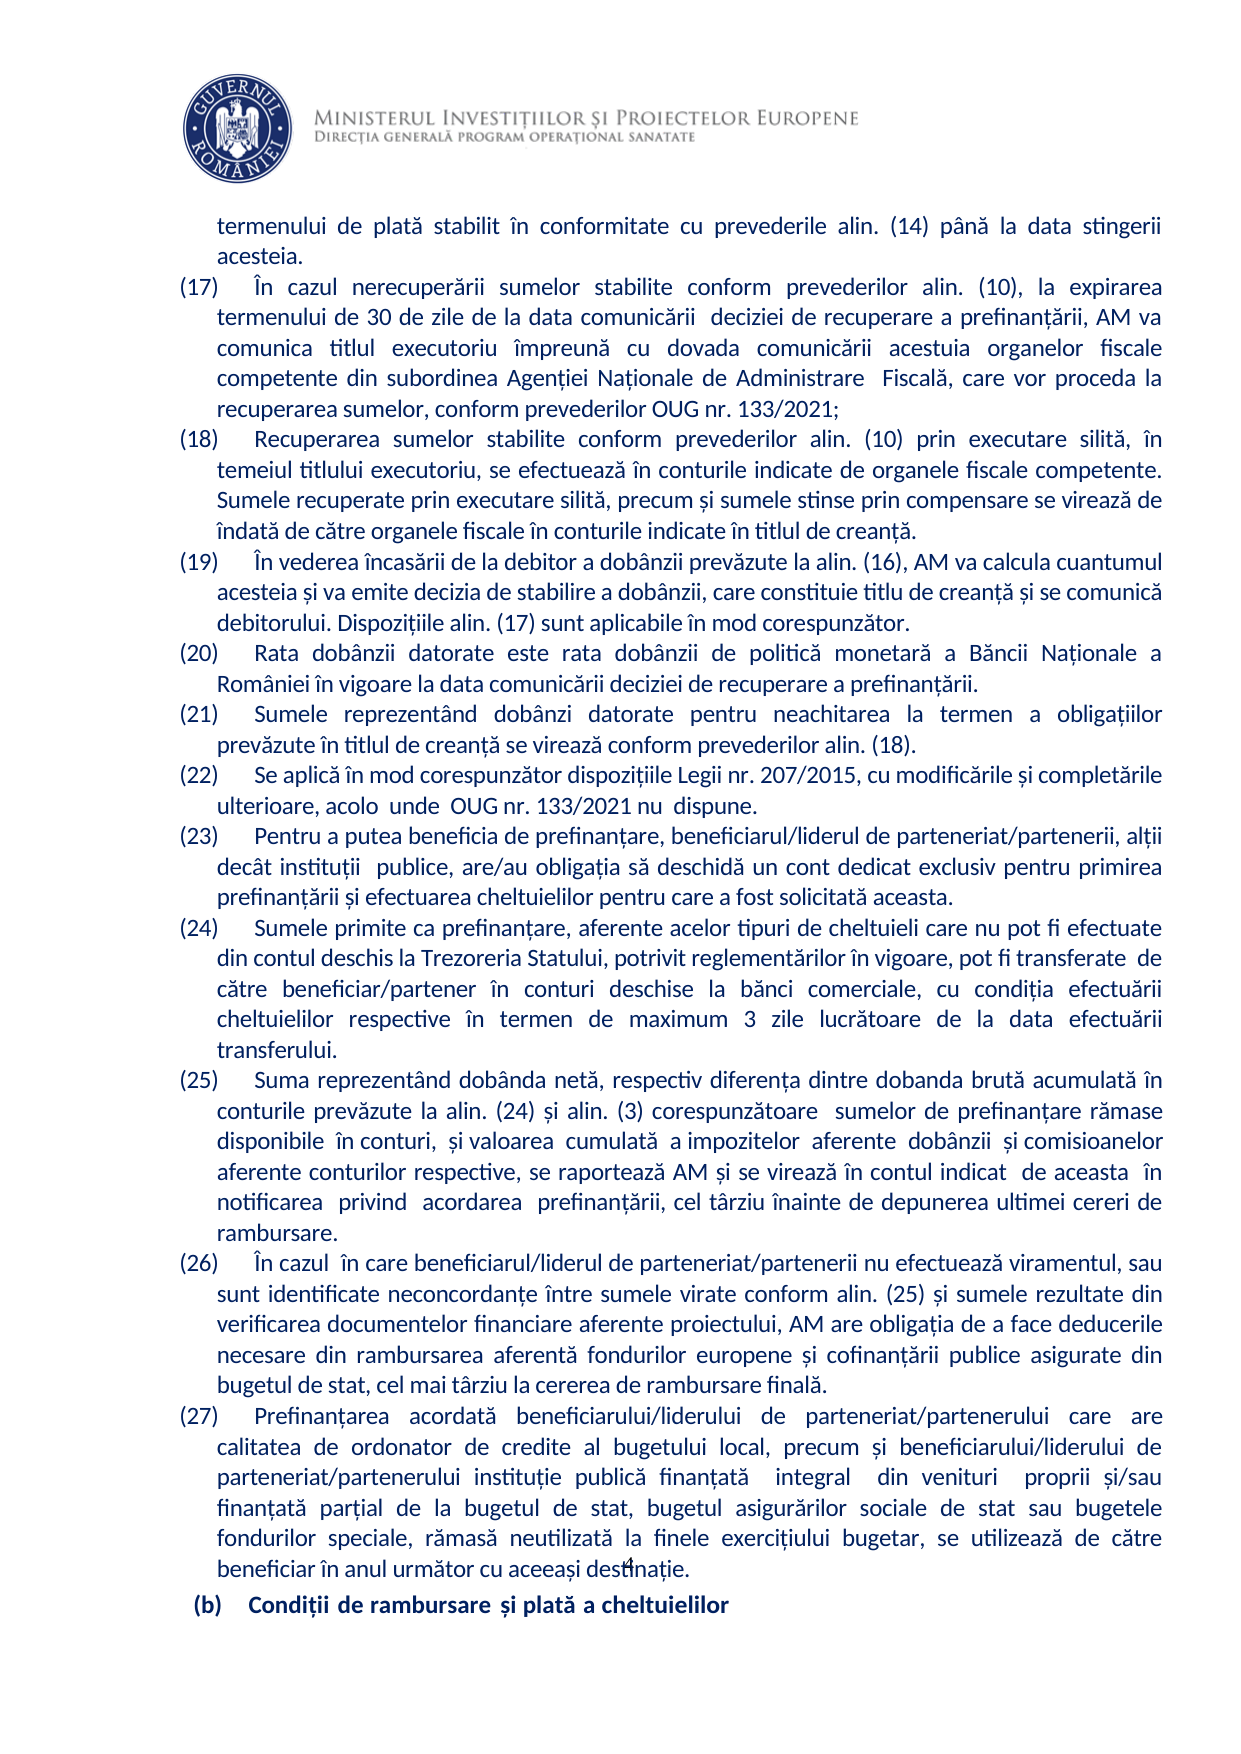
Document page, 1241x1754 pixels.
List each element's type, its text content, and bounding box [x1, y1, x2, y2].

list Suma reprezentând dobânda netă, respectiv diferența dintre dobanda brută acumulată în conturile prevăzute la alin. (24) și alin. (3) corespunzătoare sumelor de prefinanțare rămase disponibile în conturi, și valoarea cumulată a impozitelor aferente dobânzii și comisioanelor aferente conturilor respective, se raportează AM și se virează în contul indicat de aceasta în notificarea privind acordarea prefinanțării, cel târziu înainte de depunerea ultimei cereri de rambursare. [179, 1064, 1163, 1248]
list În cazul nerecuperării sumelor stabilite conform prevederilor alin. (10), la expirarea termenului de 30 de zile de la data comunicării deciziei de recuperare a prefinanţării, AM va comunica titlul executoriu împreună cu dovada comunicării acestuia organelor fiscale competente din subordinea Agenţiei Naţionale de Administrare Fiscală, care vor proceda la recuperarea sumelor, conform prevederilor OUG nr. 133/2021; [179, 271, 1163, 423]
list Sumele primite ca prefinanţare, aferente acelor tipuri de cheltuieli care nu pot fi efectuate din contul deschis la Trezoreria Statului, potrivit reglementărilor în vigoare, pot fi transferate de către beneficiar/partener în conturi deschise la bănci comerciale, cu condiţia efectuării cheltuielilor respective în termen de maximum 3 zile lucrătoare de la data efectuării transferului. [179, 912, 1163, 1064]
list Prefinanţarea acordată beneficiarului/liderului de parteneriat/partenerului care are calitatea de ordonator de credite al bugetului local, precum şi beneficiarului/liderului de parteneriat/partenerului instituţie publică finanţată integral din venituri proprii şi/sau finanţată parţial de la bugetul de stat, bugetul asigurărilor sociale de stat sau bugetele fondurilor speciale, rămasă neutilizată la finele exerciţiului bugetar, se utilizează de către beneficiar în anul următor cu aceeaşi destinaţie. [179, 1400, 1163, 1583]
list Pentru a putea beneficia de prefinanţare, beneficiarul/liderul de parteneriat/partenerii, alţii decât instituţii publice, are/au obligaţia să deschidă un cont dedicat exclusiv pentru primirea prefinanţării şi efectuarea cheltuielilor pentru care a fost solicitată aceasta. [179, 820, 1163, 912]
list Se aplică în mod corespunzător dispozițiile Legii nr. 207/2015, cu modificările și completările ulterioare, acolo unde OUG nr. 133/2021 nu dispune. [179, 759, 1163, 820]
text (b) Condiții de rambursare și plată a cheltuielilor [193, 1589, 1163, 1620]
list Rata dobânzii datorate este rata dobânzii de politică monetară a Băncii Naţionale a României în vigoare la data comunicării deciziei de recuperare a prefinanţării. [179, 637, 1163, 698]
list În cazul în care beneficiarul/liderul de parteneriat/partenerii nu efectuează viramentul, sau sunt identificate neconcordanțe între sumele virate conform alin. (25) și sumele rezultate din verificarea documentelor financiare aferente proiectului, AM are obligaţia de a face deducerile necesare din rambursarea aferentă fondurilor europene şi cofinanţării publice asigurate din bugetul de stat, cel mai târziu la cererea de rambursare finală. [179, 1248, 1163, 1400]
list Recuperarea sumelor stabilite conform prevederilor alin. (10) prin executare silită, în temeiul titlului executoriu, se efectuează în conturile indicate de organele fiscale competente. Sumele recuperate prin executare silită, precum şi sumele stinse prin compensare se virează de îndată de către organele fiscale în conturile indicate în titlul de creanţă. [179, 423, 1163, 546]
list Sumele reprezentând dobânzi datorate pentru neachitarea la termen a obligaţiilor prevăzute în titlul de creanţă se virează conform prevederilor alin. (18). [179, 698, 1163, 759]
picture [179, 70, 883, 186]
list În vederea încasării de la debitor a dobânzii prevăzute la alin. (16), AM va calcula cuantumul acesteia şi va emite decizia de stabilire a dobânzii, care constituie titlu de creanţă şi se comunică debitorului. Dispoziţiile alin. (17) sunt aplicabile în mod corespunzător. [179, 546, 1163, 637]
